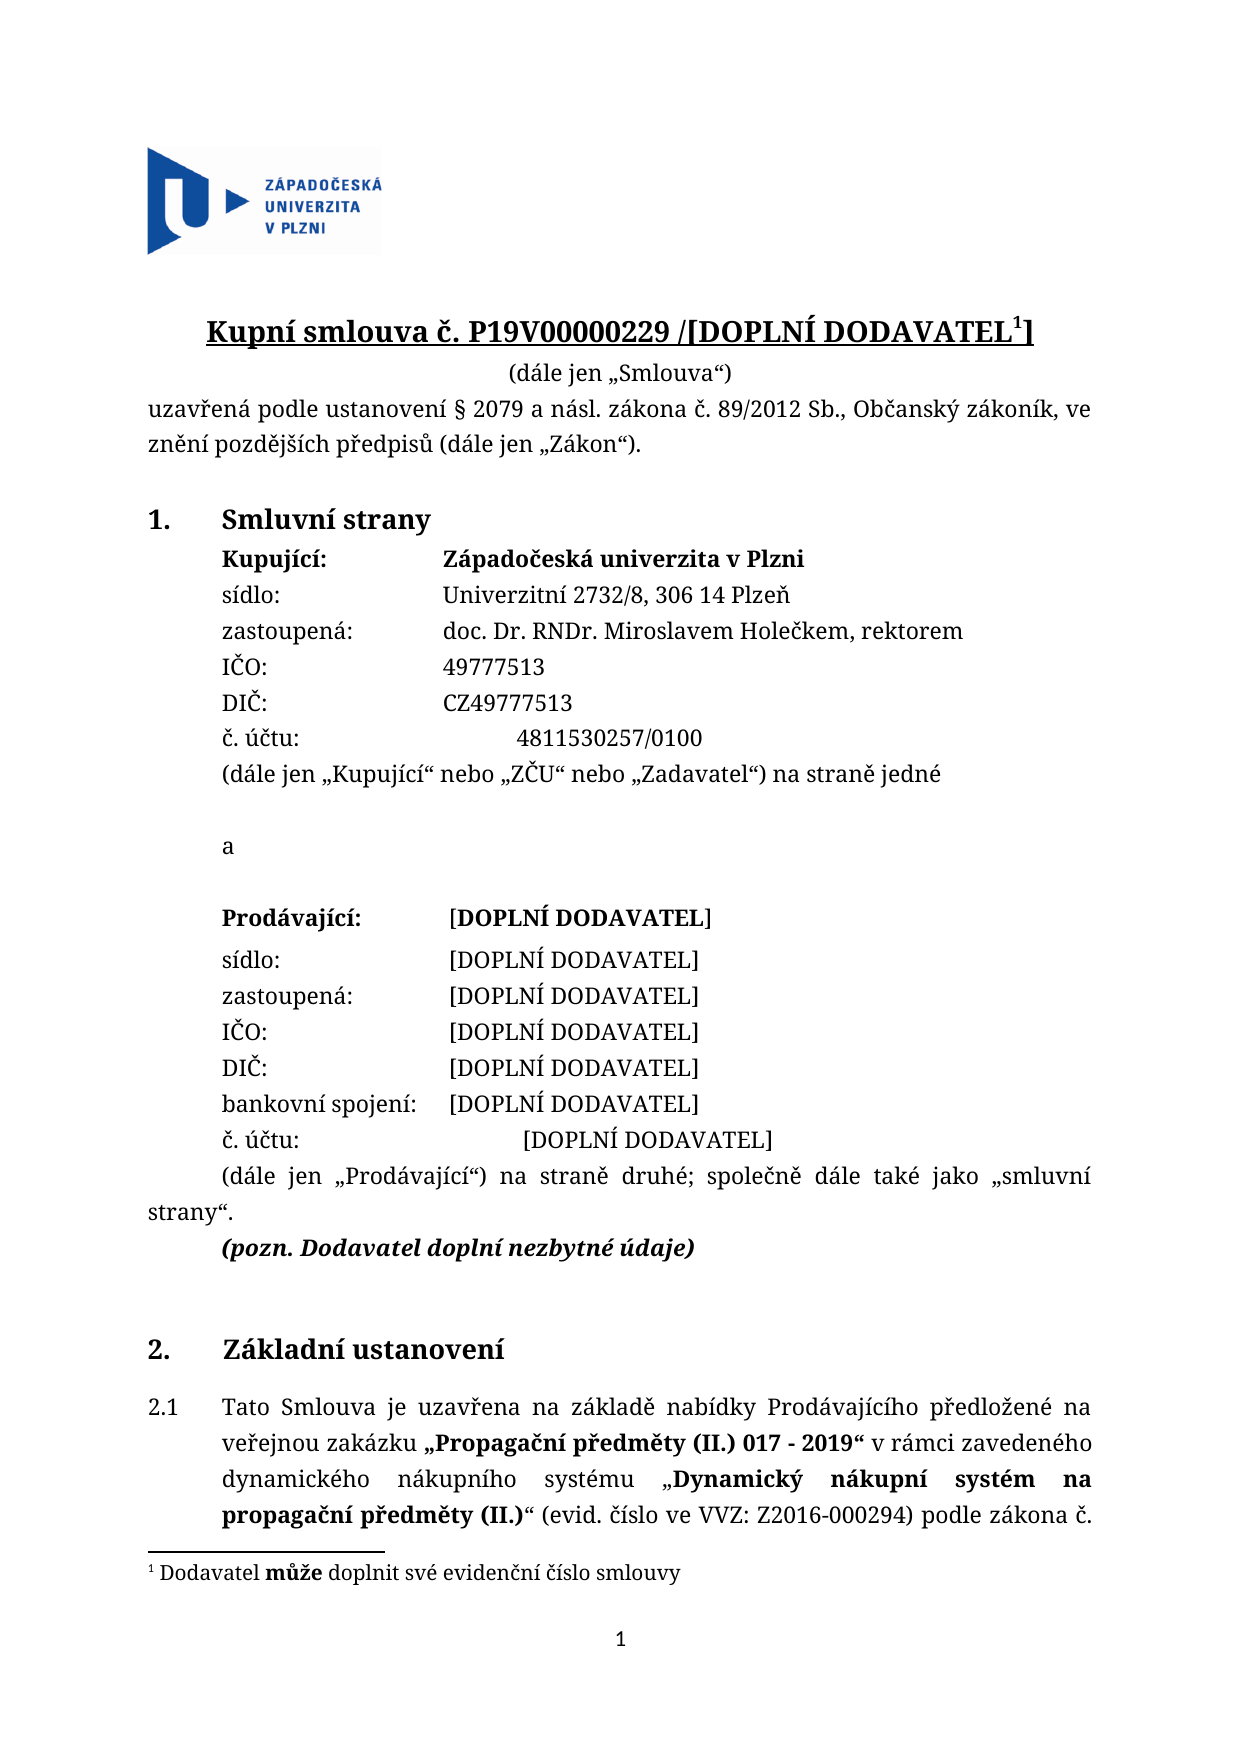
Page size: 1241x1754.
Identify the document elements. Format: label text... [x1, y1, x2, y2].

text a [222, 830, 1092, 861]
list Základní ustanovení [148, 1330, 1092, 1367]
text uzavřená podle ustanovení § 2079 a násl. zákona č. 89/2012 Sb., Občanský zákoník, ve znění pozdějších předpisů (dále jen „Zákon“). [148, 392, 1092, 460]
text IČO: 49777513 [222, 651, 1092, 682]
picture [147, 147, 382, 255]
text IČO: [DOPLNÍ DODAVATEL] [222, 1016, 1092, 1047]
text (pozn. Dodavatel doplní nezbytné údaje) [148, 1232, 1092, 1263]
text (dále jen „Kupující“ nebo „ZČU“ nebo „Zadavatel“) na straně jedné [222, 758, 1092, 789]
text sídlo: Univerzitní 2732/8, 306 14 Plzeň [222, 579, 1092, 610]
text DIČ: [DOPLNÍ DODAVATEL] [222, 1052, 1092, 1083]
text bankovní spojení: [DOPLNÍ DODAVATEL] [148, 1088, 1092, 1119]
text č. účtu: 4811530257/0100 [222, 722, 1092, 754]
text zastoupená: doc. Dr. RNDr. Miroslavem Holečkem, rektorem [222, 614, 1092, 646]
text Kupující: Západočeská univerzita v Plzni [222, 543, 1092, 574]
text (dále jen „Prodávající“) na straně druhé; společně dále také jako „smluvní strany“. [148, 1160, 1092, 1227]
text DIČ: CZ49777513 [222, 686, 1092, 718]
text zastoupená: [DOPLNÍ DODAVATEL] [222, 980, 1092, 1011]
text (dále jen „Smlouva“) [148, 357, 1092, 388]
list Smluvní strany [148, 500, 1092, 537]
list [148, 1391, 1092, 1530]
text Prodávající: [DOPLNÍ DODAVATEL] [148, 902, 1092, 933]
text č. účtu: [DOPLNÍ DODAVATEL] [222, 1124, 1092, 1155]
text sídlo: [DOPLNÍ DODAVATEL] [222, 944, 1092, 976]
text Kupní smlouva č. P19V00000229 /[DOPLNÍ DODAVATEL] [148, 311, 1092, 351]
